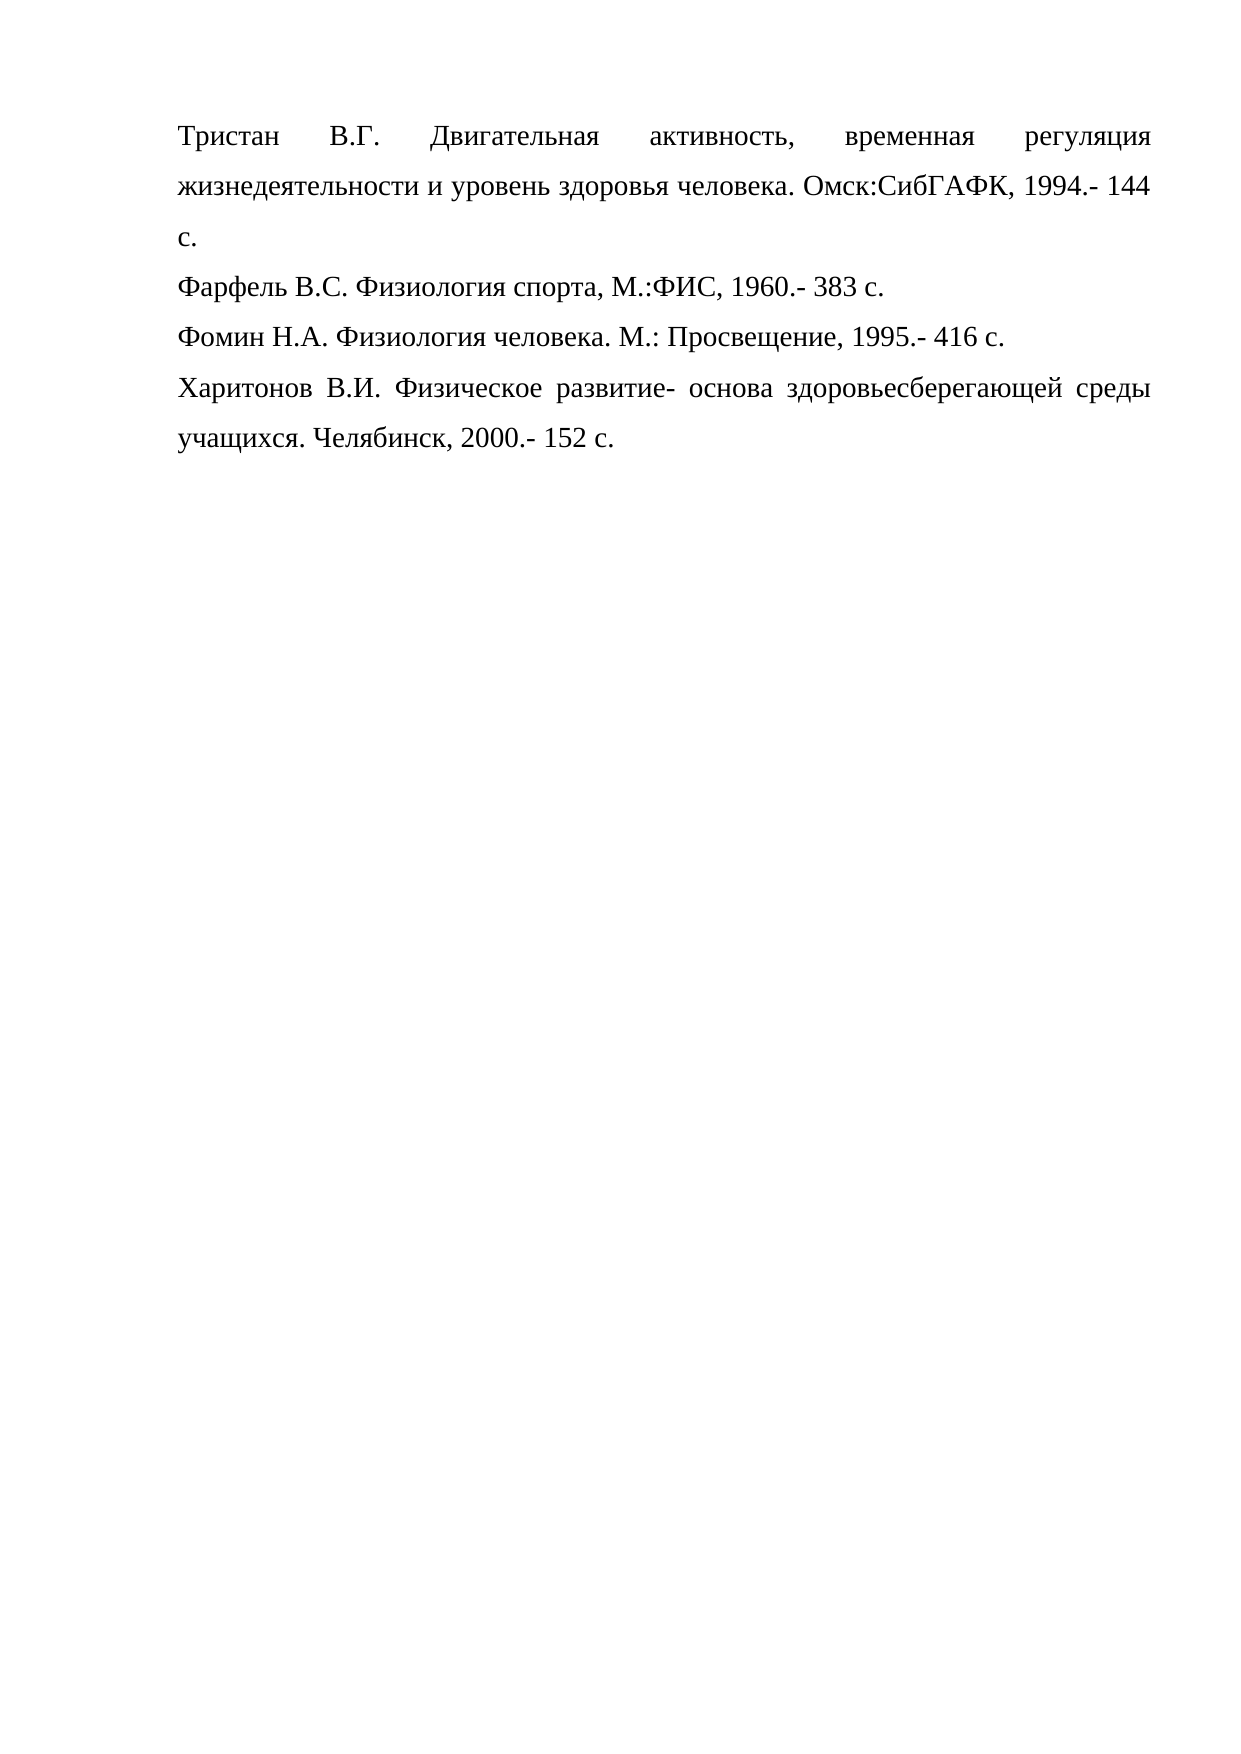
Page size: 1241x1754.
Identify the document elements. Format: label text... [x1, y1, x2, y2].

text Фомин Н.А. Физиология человека. М.: Просвещение, 1995.- 416 с. [177, 319, 1152, 353]
text Харитонов В.И. Физическое развитие- основа здоровьесберегающей среды учащихся. Челябинск, 2000.- 152 с. [177, 370, 1152, 453]
text Тристан В.Г. Двигательная активность, временная регуляция жизнедеятельности и уровень здоровья человека. Омск:СибГАФК, 1994.- 144 с. [177, 118, 1152, 252]
text Фарфель В.С. Физиология спорта, М.:ФИС, 1960.- 383 с. [177, 269, 1152, 303]
